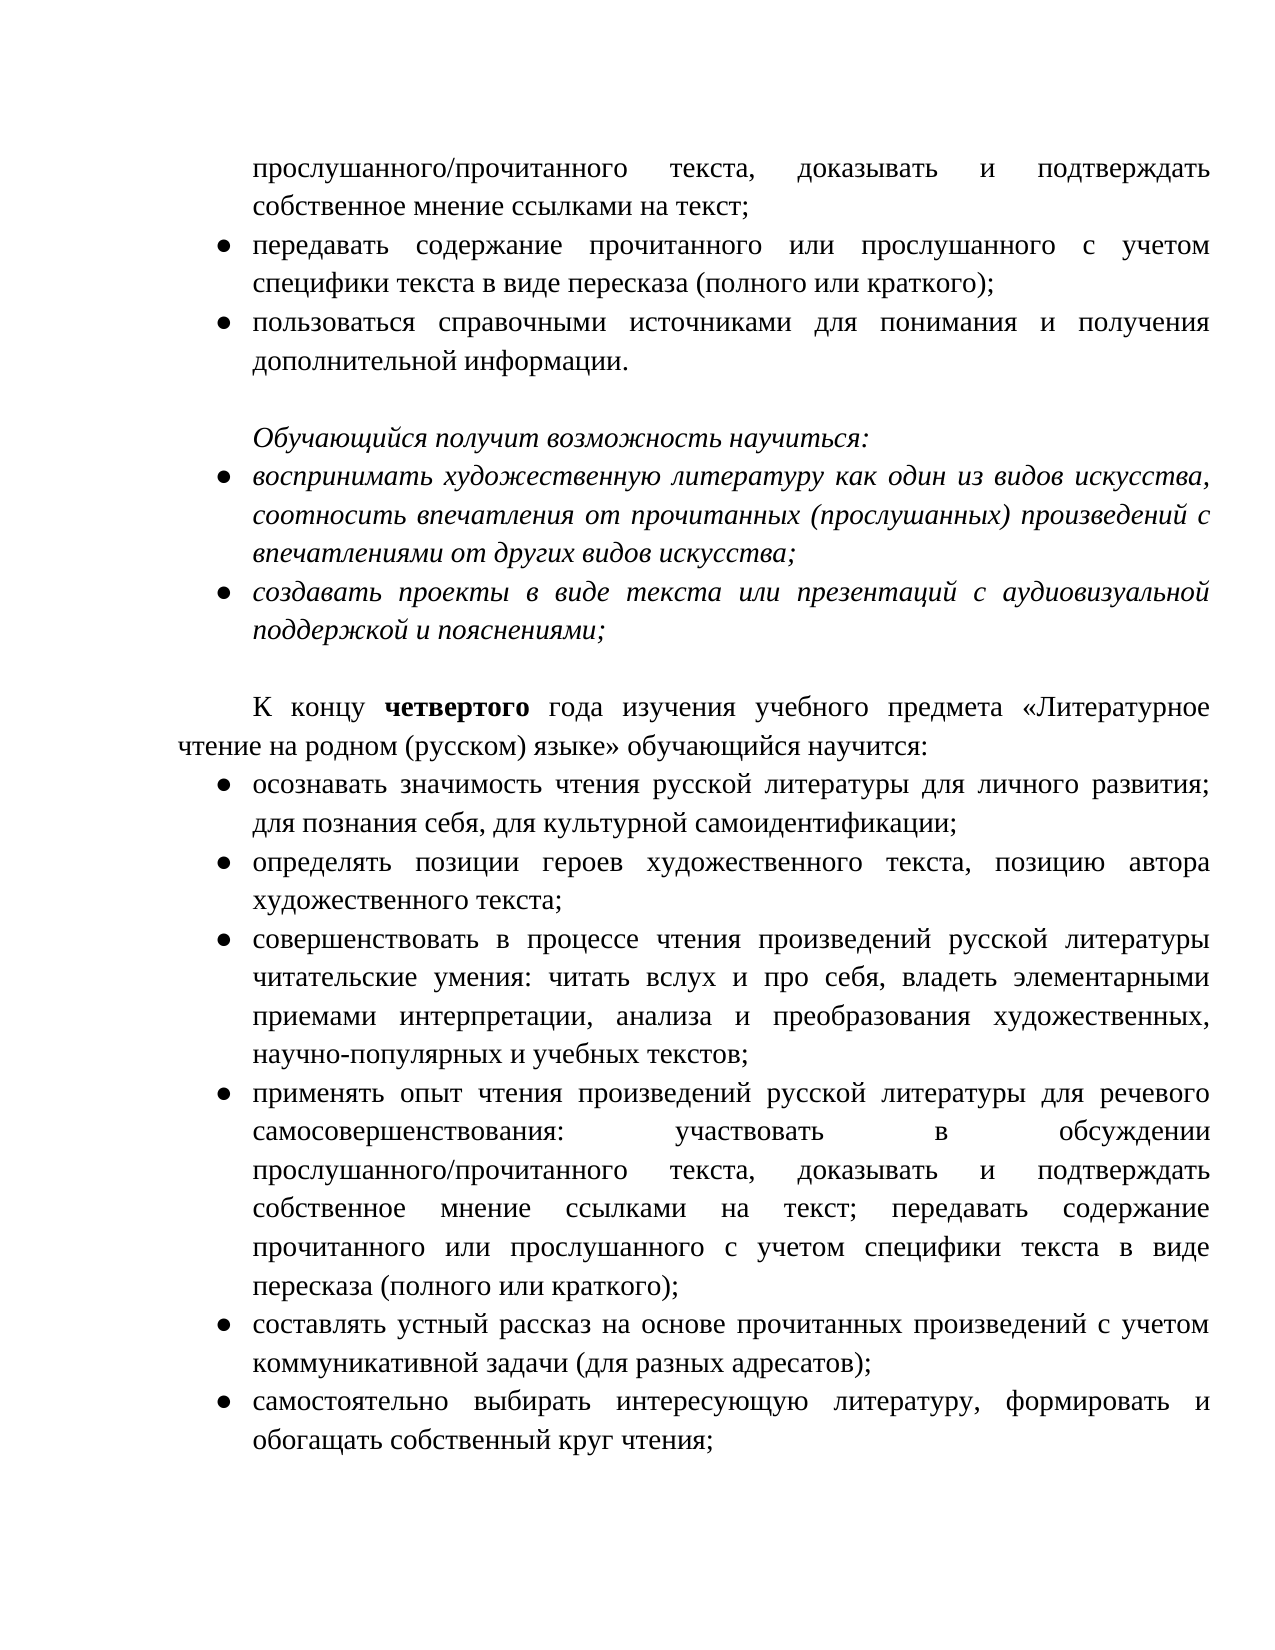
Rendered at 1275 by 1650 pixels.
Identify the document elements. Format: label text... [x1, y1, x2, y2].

list создавать проекты в виде текста или презентаций с аудиовизуальной поддержкой и пояснениями; [215, 574, 1211, 646]
list осознавать значимость чтения русской литературы для личного развития; для познания себя, для культурной самоидентификации; [215, 767, 1211, 839]
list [215, 150, 1211, 222]
text К концу четвертого года изучения учебного предмета «Литературное чтение на родном (русском) языке» обучающийся научится: [177, 689, 1211, 762]
list воспринимать художественную литературу как один из видов искусства, соотносить впечатления от прочитанных (прослушанных) произведений с впечатлениями от других видов искусства; [215, 458, 1211, 569]
list составлять устный рассказ на основе прочитанных произведений с учетом коммуникативной задачи (для разных адресатов); [215, 1306, 1211, 1378]
list пользоваться справочными источниками для понимания и получения дополнительной информации. [215, 304, 1211, 376]
list применять опыт чтения произведений русской литературы для речевого самосовершенствования: участвовать в обсуждении прослушанного/прочитанного текста, доказывать и подтверждать собственное мнение ссылками на текст; передавать содержание прочитанного или прослушанного с учетом специфики текста в виде пересказа (полного или краткого); [215, 1075, 1211, 1301]
list самостоятельно выбирать интересующую литературу, формировать и обогащать собственный круг чтения; [215, 1383, 1211, 1455]
list передавать содержание прочитанного или прослушанного с учетом специфики текста в виде пересказа (полного или краткого); [215, 227, 1211, 299]
list определять позиции героев художественного текста, позицию автора художественного текста; [215, 844, 1211, 916]
list совершенствовать в процессе чтения произведений русской литературы читательские умения: читать вслух и про себя, владеть элементарными приемами интерпретации, анализа и преобразования художественных, научно-популярных и учебных текстов; [215, 921, 1211, 1070]
text Обучающийся получит возможность научиться: [177, 420, 1211, 453]
